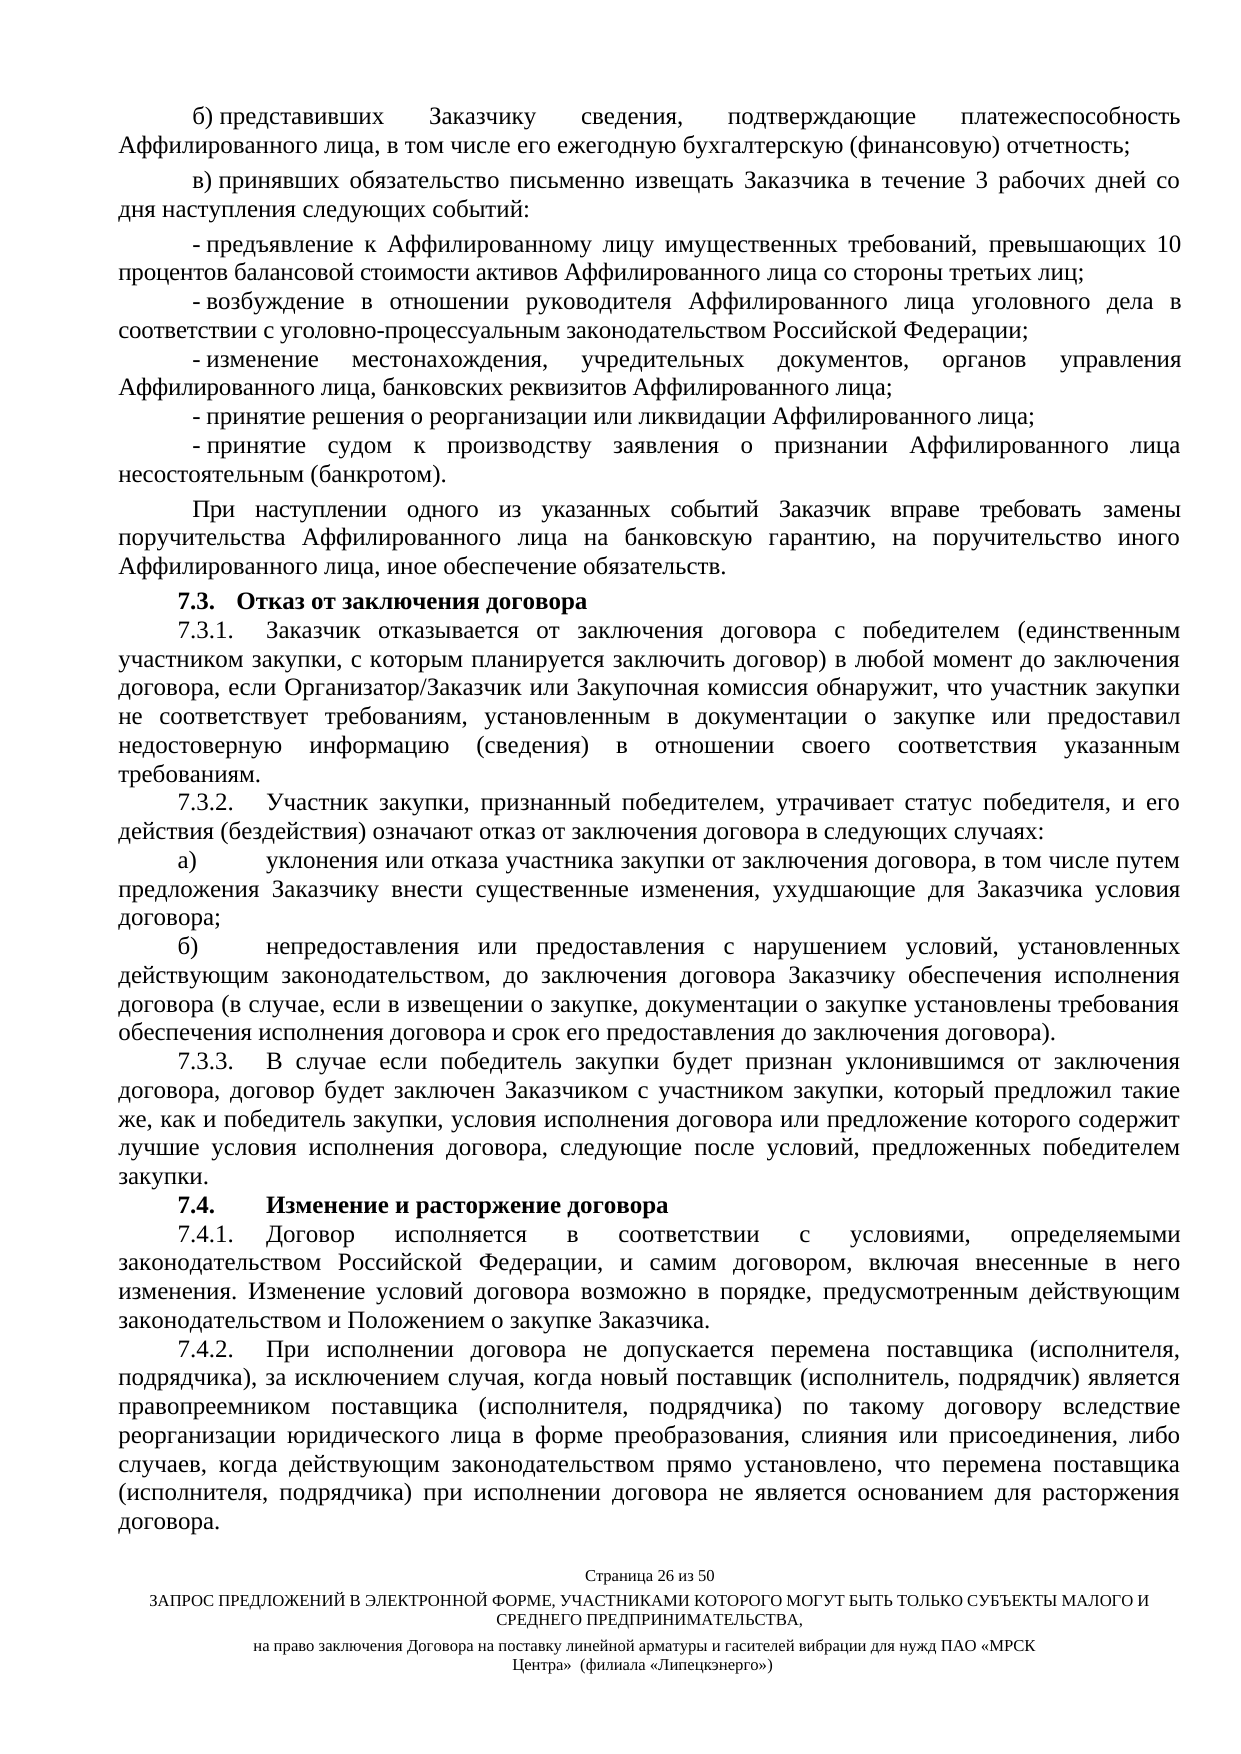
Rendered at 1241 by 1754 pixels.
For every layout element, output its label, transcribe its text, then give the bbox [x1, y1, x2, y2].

subtitle Договор исполняется в соответствии с условиями, определяемыми законодательством Российской Федерации, и самим договором, включая внесенные в него изменения. Изменение условий договора возможно в порядке, предусмотренным действующим законодательством и Положением о закупке Заказчика. [118, 1219, 1181, 1334]
subtitle Изменение и расторжение договора [118, 1190, 1181, 1219]
subtitle Отказ от заключения договора [118, 586, 1181, 615]
list Заказчик отказывается от заключения договора с победителем (единственным участником закупки, с которым планируется заключить договор) в любой момент до заключения договора, если Организатор/Заказчик или Закупочная комиссия обнаружит, что участник закупки не соответствует требованиям, установленным в документации о закупке или предоставил недостоверную информацию (сведения) в отношении своего соответствия указанным требованиям. [118, 615, 1181, 787]
text б) представивших Заказчику сведения, подтверждающие платежеспособность Аффилированного лица, в том числе его ежегодную бухгалтерскую (финансовую) отчетность; [118, 101, 1181, 159]
text - принятие судом к производству заявления о признании Аффилированного лица несостоятельным (банкротом). [118, 430, 1181, 487]
text в) принявших обязательство письменно извещать Заказчика в течение 3 рабочих дней со дня наступления следующих событий: [118, 165, 1181, 222]
text При наступлении одного из указанных событий Заказчик вправе требовать замены поручительства Аффилированного лица на банковскую гарантию, на поручительство иного Аффилированного лица, иное обеспечение обязательств. [118, 494, 1181, 580]
list уклонения или отказа участника закупки от заключения договора, в том числе путем предложения Заказчику внести существенные изменения, ухудшающие для Заказчика условия договора; [118, 845, 1181, 931]
list возбуждение в отношении руководителя Аффилированного лица уголовного дела в соответствии с уголовно-процессуальным законодательством Российской Федерации; [118, 286, 1181, 344]
subtitle При исполнении договора не допускается перемена поставщика (исполнителя, подрядчика), за исключением случая, когда новый поставщик (исполнитель, подрядчик) является правопреемником поставщика (исполнителя, подрядчика) по такому договору вследствие реорганизации юридического лица в форме преобразования, слияния или присоединения, либо случаев, когда действующим законодательством прямо установлено, что перемена поставщика (исполнителя, подрядчика) при исполнении договора не является основанием для расторжения договора. [118, 1334, 1181, 1535]
list принятие решения о реорганизации или ликвидации Аффилированного лица; [118, 401, 1181, 430]
list В случае если победитель закупки будет признан уклонившимся от заключения договора, договор будет заключен Заказчиком с участником закупки, который предложил такие же, как и победитель закупки, условия исполнения договора или предложение которого содержит лучшие условия исполнения договора, следующие после условий, предложенных победителем закупки. [118, 1046, 1181, 1190]
list Участник закупки, признанный победителем, утрачивает статус победителя, и его действия (бездействия) означают отказ от заключения договора в следующих случаях: [118, 787, 1181, 845]
list предъявление к Аффилированному лицу имущественных требований, превышающих 10 процентов балансовой стоимости активов Аффилированного лица со стороны третьих лиц; [118, 229, 1181, 286]
list непредоставления или предоставления с нарушением условий, установленных действующим законодательством, до заключения договора Заказчику обеспечения исполнения договора (в случае, если в извещении о закупке, документации о закупке установлены требования обеспечения исполнения договора и срок его предоставления до заключения договора). [118, 931, 1181, 1046]
list изменение местонахождения, учредительных документов, органов управления Аффилированного лица, банковских реквизитов Аффилированного лица; [118, 344, 1181, 401]
